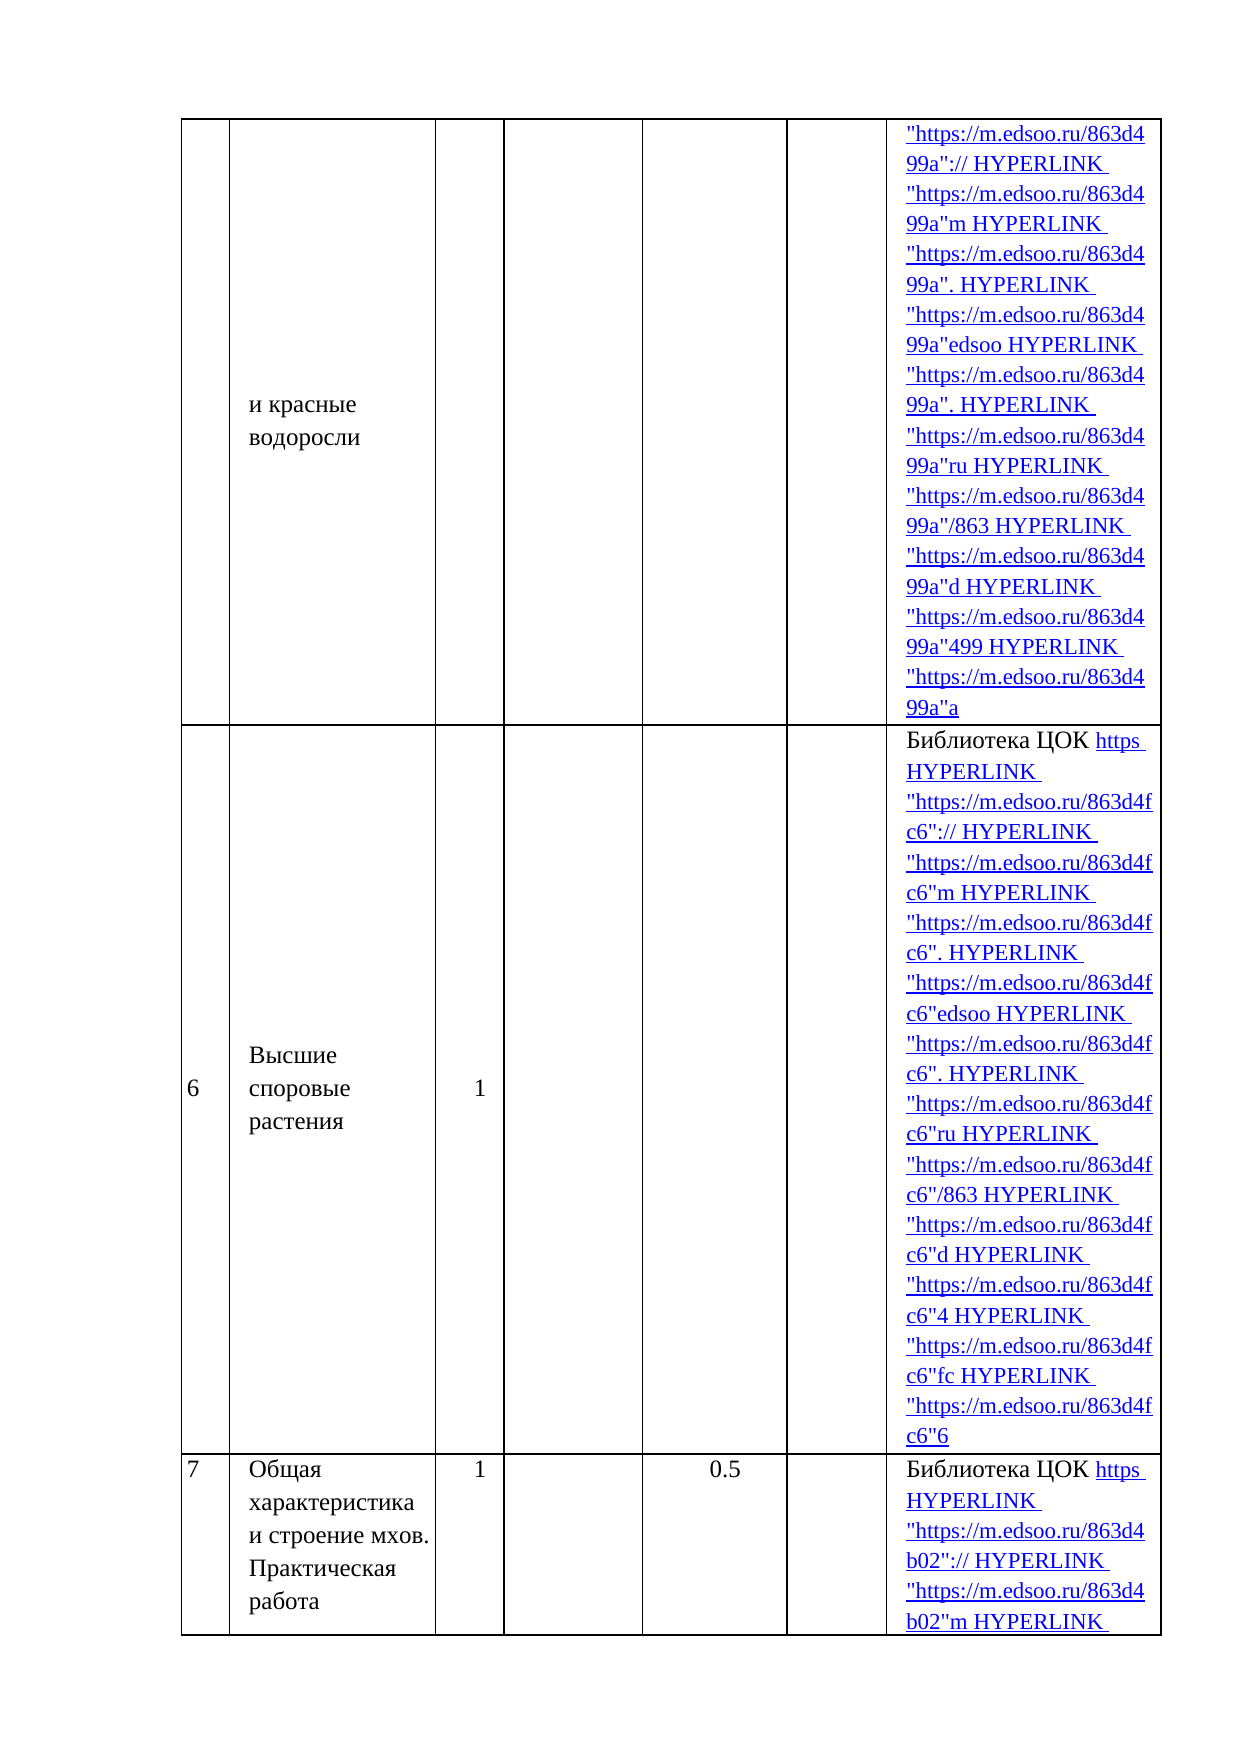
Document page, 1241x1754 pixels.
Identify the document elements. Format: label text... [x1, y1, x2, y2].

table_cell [887, 120, 1160, 724]
table_cell 1 [436, 120, 503, 724]
table_cell [788, 726, 886, 1453]
table_cell Библиотека ЦОК https HYPERLINK "https://m.edsoo.ru/863d4fc6":// HYPERLINK "https://m.edsoo.ru/863d4fc6"m HYPERLINK "https://m.edsoo.ru/863d4fc6". HYPERLINK "https://m.edsoo.ru/863d4fc6"edsoo HYPERLINK "https://m.edsoo.ru/863d4fc6". HYPERLINK "https://m.edsoo.ru/863d4fc6"ru HYPERLINK "https://m.edsoo.ru/863d4fc6"/863 HYPERLINK "https://m.edsoo.ru/863d4fc6"d HYPERLINK "https://m.edsoo.ru/863d4fc6"4 HYPERLINK "https://m.edsoo.ru/863d4fc6"fc HYPERLINK "https://m.edsoo.ru/863d4fc6"6 [887, 726, 1160, 1453]
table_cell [230, 120, 435, 724]
table_cell [788, 120, 886, 724]
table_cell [230, 1455, 435, 1634]
table_cell 1 [436, 726, 503, 1453]
table_cell [643, 120, 786, 724]
table_cell 5 [182, 120, 229, 724]
table_cell [643, 726, 786, 1453]
table_cell Высшие споровые растения [230, 726, 435, 1453]
table_cell [505, 120, 642, 724]
table_cell [505, 726, 642, 1453]
table_cell [788, 1455, 886, 1634]
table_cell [887, 1455, 1160, 1634]
table_cell 1 [436, 1455, 503, 1634]
table_cell 0.5 [643, 1455, 786, 1634]
table_cell 7 [182, 1455, 229, 1634]
table_cell 6 [182, 726, 229, 1453]
table_cell [505, 1455, 642, 1634]
